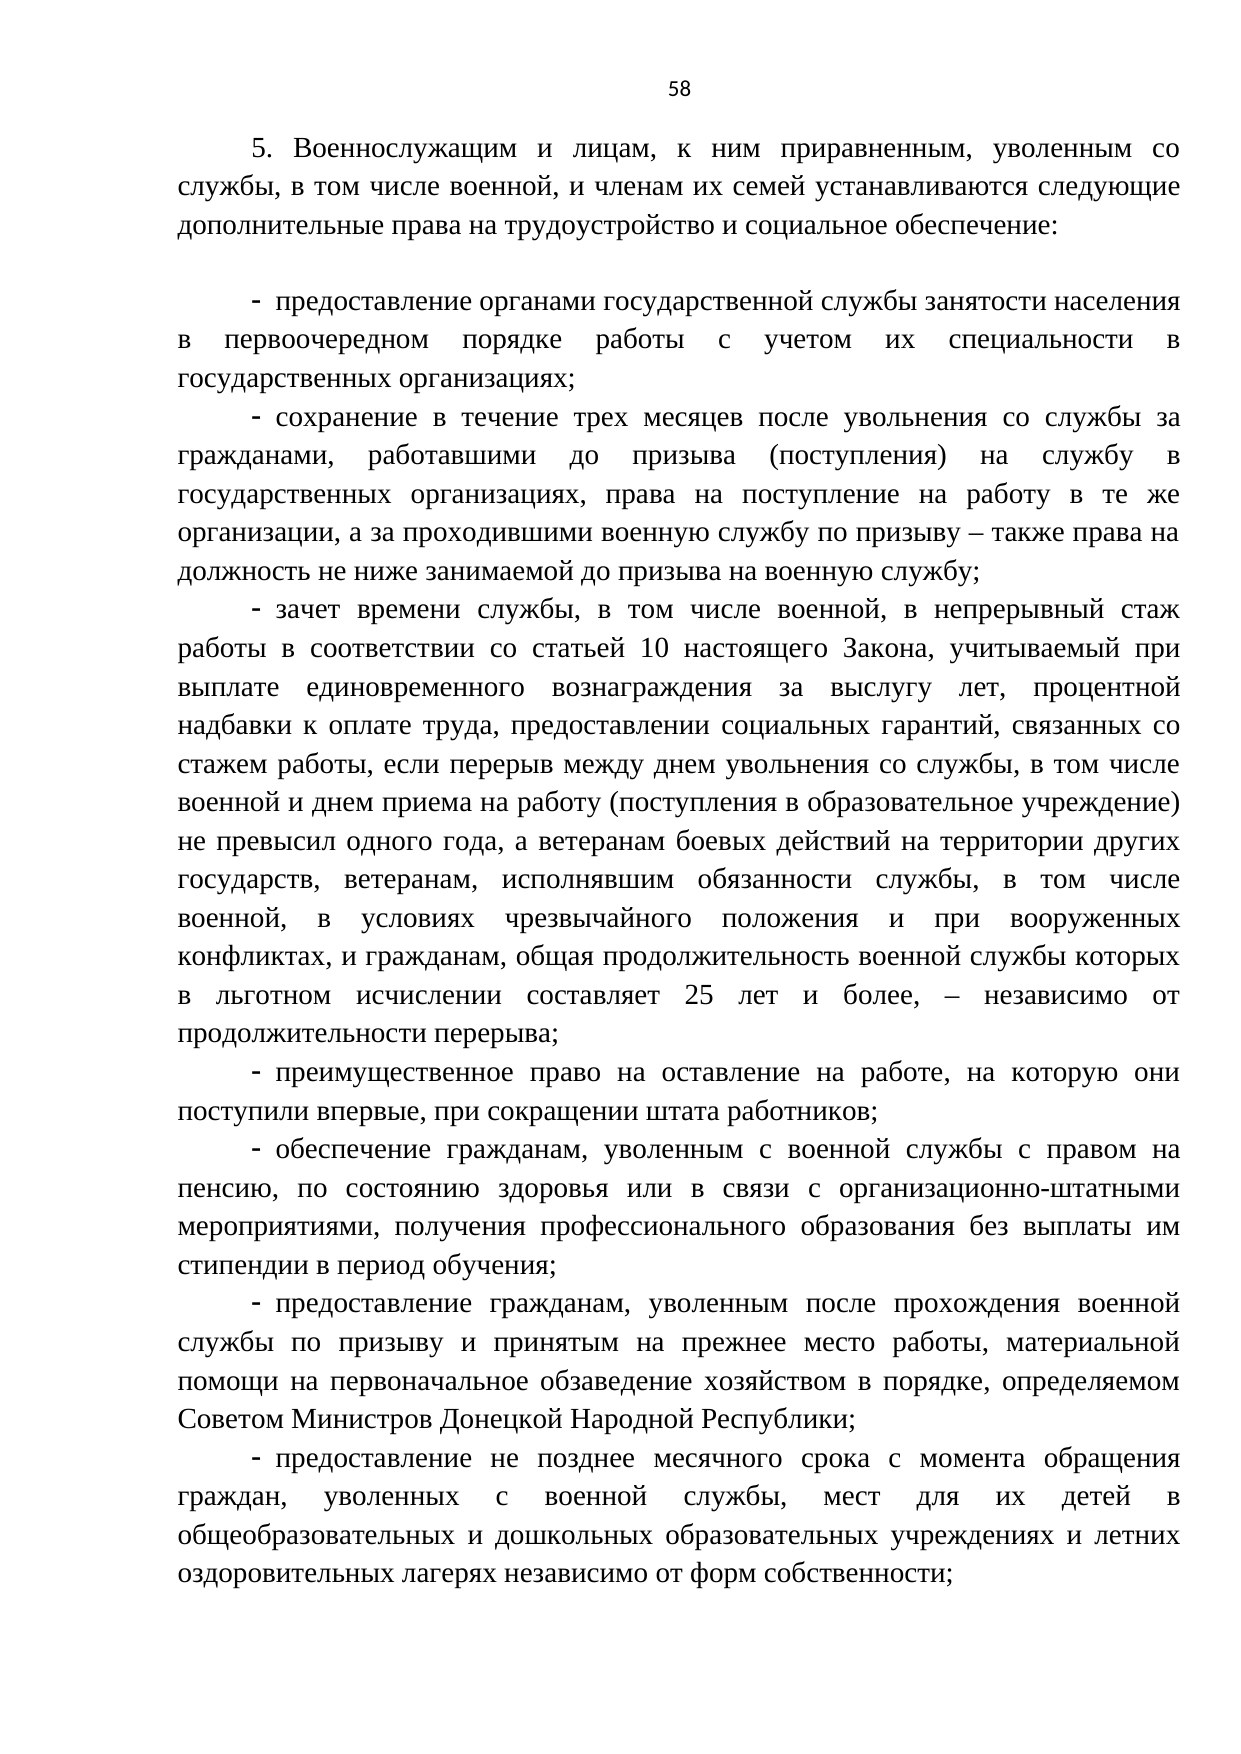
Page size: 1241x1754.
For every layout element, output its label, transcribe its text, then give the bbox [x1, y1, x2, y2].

list предоставление органами государственной службы занятости населения в первоочередном порядке работы с учетом их специальности в государственных организациях; [177, 283, 1181, 394]
list зачет времени службы, в том числе военной, в непрерывный стаж работы в соответствии со статьей 10 настоящего Закона, учитываемый при выплате единовременного вознаграждения за выслугу лет, процентной надбавки к оплате труда, предоставлении социальных гарантий, связанных со стажем работы, если перерыв между днем увольнения со службы, в том числе военной и днем приема на работу (поступления в образовательное учреждение) не превысил одного года, а ветеранам боевых действий на территории других государств, ветеранам, исполнявшим обязанности службы, в том числе военной, в условиях чрезвычайного положения и при вооруженных конфликтах, и гражданам, общая продолжительность военной службы которых в льготном исчислении составляет 25 лет и более, – независимо от продолжительности перерыва; [177, 592, 1181, 1049]
list обеспечение гражданам, уволенным с военной службы с правом на пенсию, по состоянию здоровья или в связи с организационно-штатными мероприятиями, получения профессионального образования без выплаты им стипендии в период обучения; [177, 1131, 1181, 1281]
list сохранение в течение трех месяцев после увольнения со службы за гражданами, работавшими до призыва (поступления) на службу в государственных организациях, права на поступление на работу в те же организации, а за проходившими военную службу по призыву – также права на должность не ниже занимаемой до призыва на военную службу; [177, 399, 1181, 587]
list предоставление гражданам, уволенным после прохождения военной службы по призыву и принятым на прежнее место работы, материальной помощи на первоначальное обзаведение хозяйством в порядке, определяемом Советом Министров Донецкой Народной Республики; [177, 1286, 1181, 1435]
list преимущественное право на оставление на работе, на которую они поступили впервые, при сокращении штата работников; [177, 1054, 1181, 1126]
list предоставление не позднее месячного срока с момента обращения граждан, уволенных с военной службы, мест для их детей в общеобразовательных и дошкольных образовательных учреждениях и летних оздоровительных лагерях независимо от форм собственности; [177, 1440, 1181, 1589]
text 5. Военнослужащим и лицам, к ним приравненным, уволенным со службы, в том числе военной, и членам их семей устанавливаются следующие дополнительные права на трудоустройство и социальное обеспечение: [177, 130, 1181, 241]
